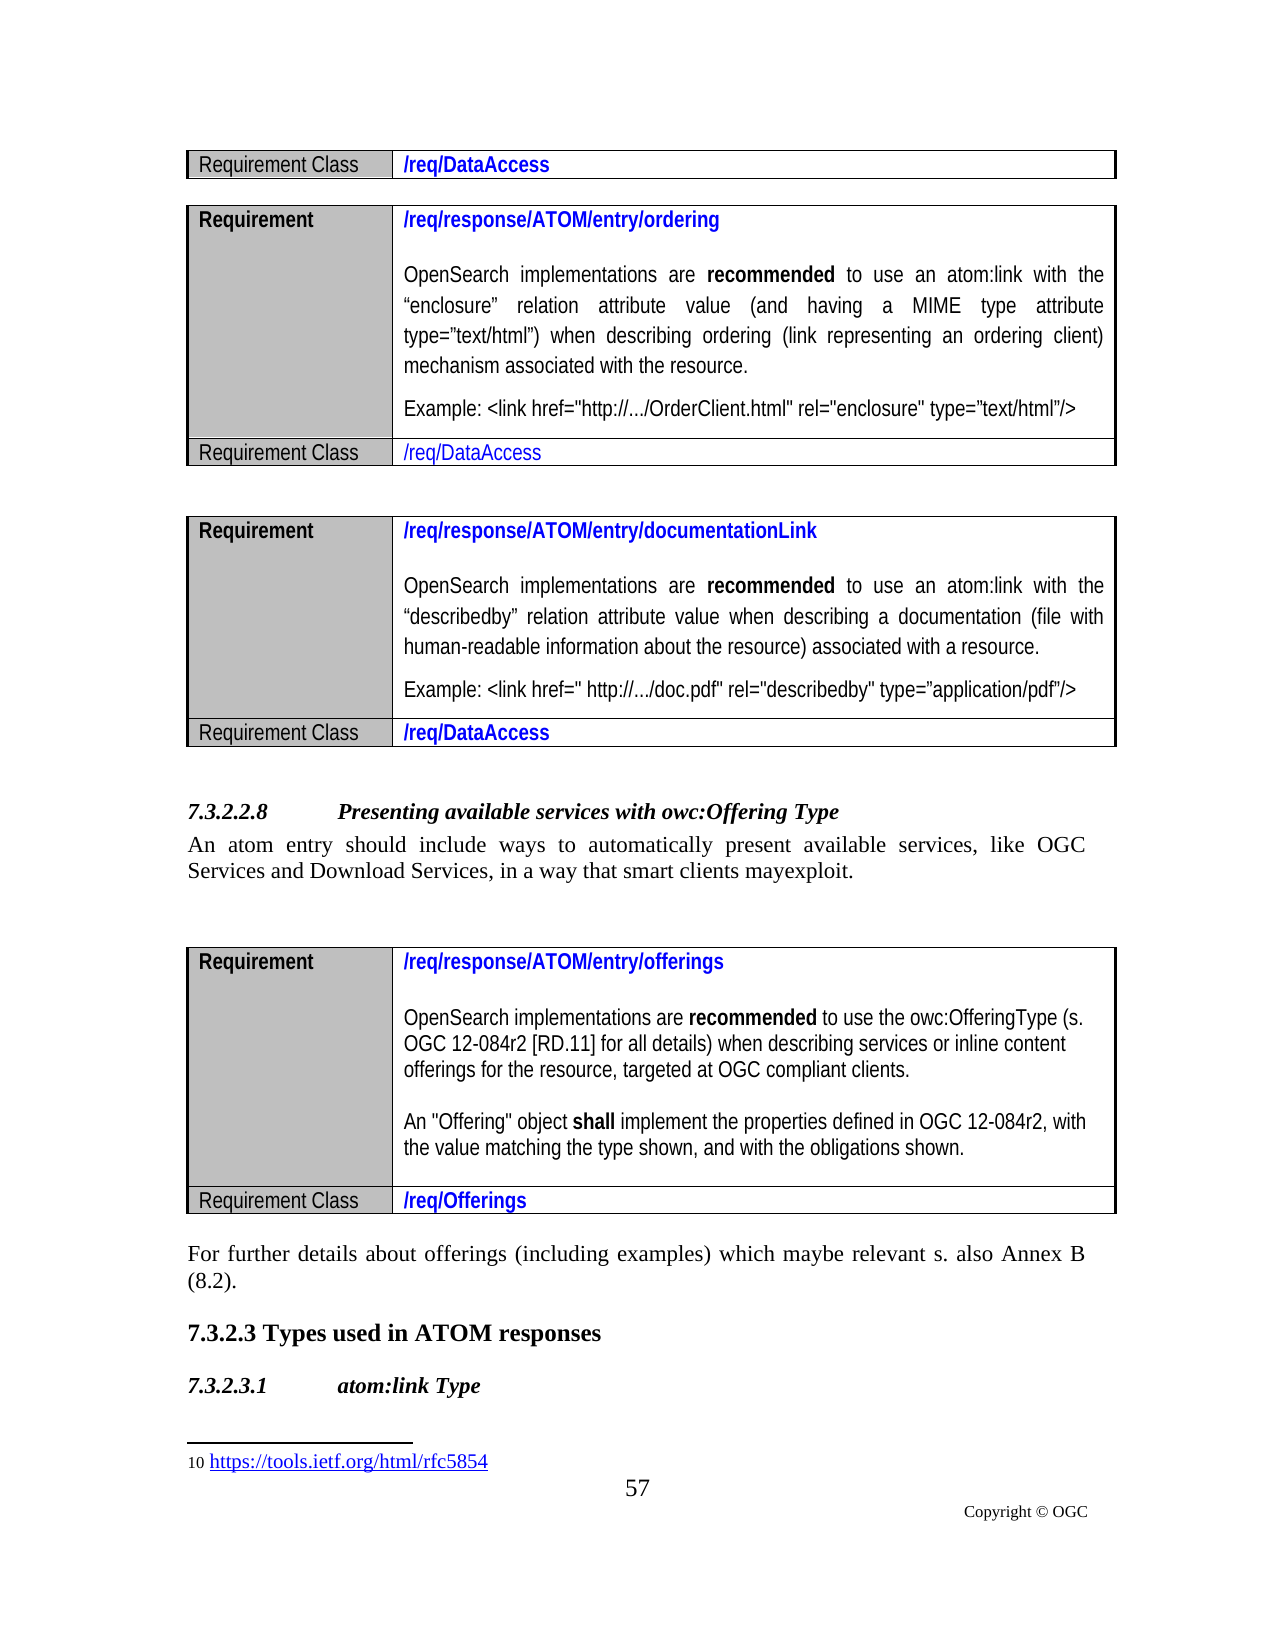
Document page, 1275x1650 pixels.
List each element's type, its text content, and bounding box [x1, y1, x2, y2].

text For further details about offerings (including examples) which maybe relevant s. also Annex B (8.2). [187, 1240, 1087, 1293]
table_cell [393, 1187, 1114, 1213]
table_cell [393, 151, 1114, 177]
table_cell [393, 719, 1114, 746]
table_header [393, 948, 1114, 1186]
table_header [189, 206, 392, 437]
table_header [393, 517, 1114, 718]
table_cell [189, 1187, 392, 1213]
subtitle Presenting available services with owc:Offering Type [187, 798, 1087, 824]
subtitle atom:link Type [187, 1372, 1087, 1398]
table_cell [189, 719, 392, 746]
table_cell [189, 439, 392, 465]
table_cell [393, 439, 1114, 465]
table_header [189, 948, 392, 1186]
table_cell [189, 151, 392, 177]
subtitle Types used in ATOM responses [187, 1318, 1087, 1347]
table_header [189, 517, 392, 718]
text An atom entry should include ways to automatically present available services, like OGC Services and Download Services, in a way that smart clients mayexploit. [187, 831, 1087, 883]
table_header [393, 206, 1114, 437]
